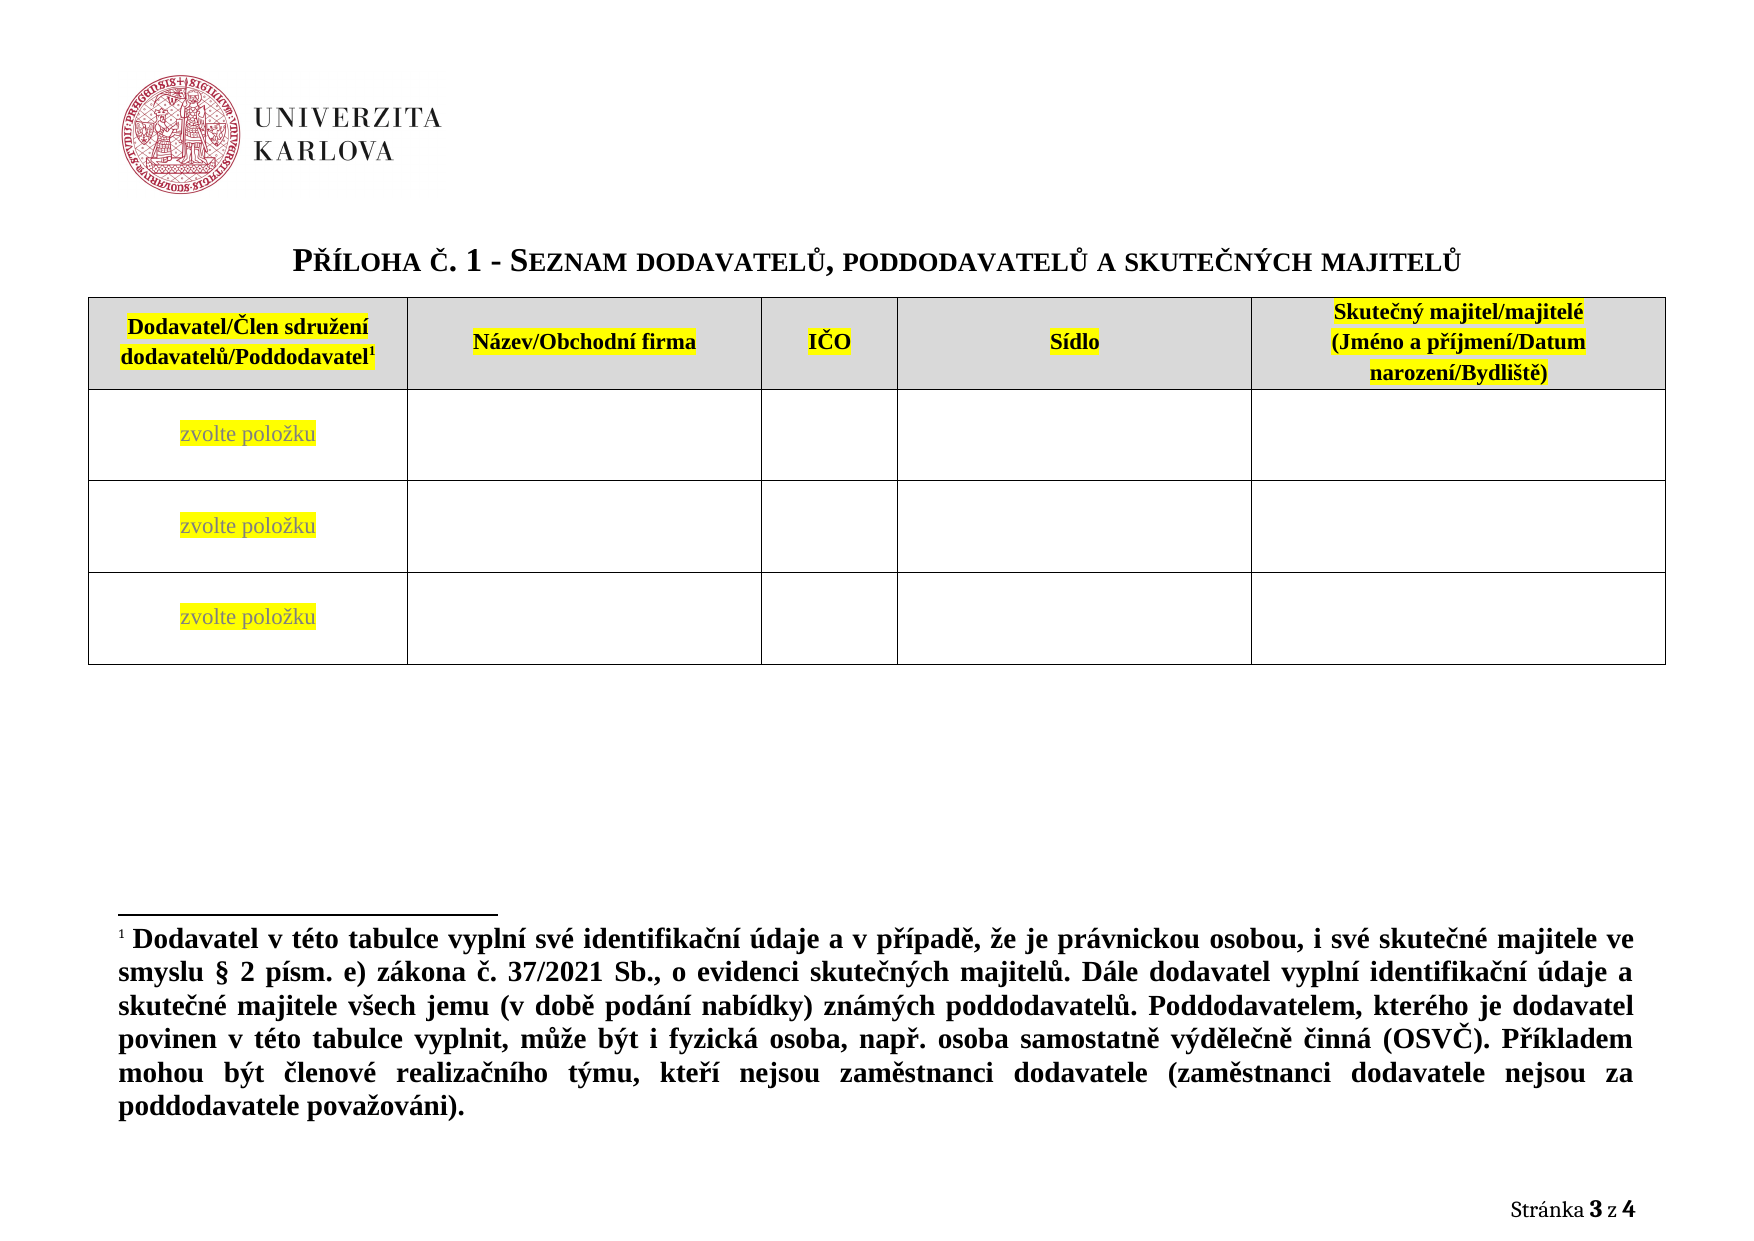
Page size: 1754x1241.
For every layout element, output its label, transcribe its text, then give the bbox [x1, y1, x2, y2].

table_header Sídlo [898, 298, 1251, 389]
table_header Dodavatel/Člen sdružení dodavatelů/Poddodavatel [89, 298, 407, 389]
table_cell [89, 390, 407, 480]
table_cell [1252, 390, 1665, 480]
table_header IČO [762, 298, 897, 389]
table_cell [408, 573, 761, 664]
table_header Skutečný majitel/majitelé (Jméno a příjmení/Datum narození/Bydliště) [1252, 298, 1665, 389]
table_cell [89, 573, 407, 664]
picture [118, 71, 447, 198]
table_cell [89, 481, 407, 572]
table_cell [762, 481, 897, 572]
table_header Název/Obchodní firma [408, 298, 761, 389]
table_cell [408, 481, 761, 572]
table_cell [762, 573, 897, 664]
table_cell [408, 390, 761, 480]
table_cell [1252, 481, 1665, 572]
table_cell [898, 481, 1251, 572]
table_cell [762, 390, 897, 480]
table_cell [898, 390, 1251, 480]
text Příloha č. 1 - Seznam dodavatelů, poddodavatelů a skutečných majitelů [118, 241, 1636, 279]
table_cell [1252, 573, 1665, 664]
table_cell [898, 573, 1251, 664]
